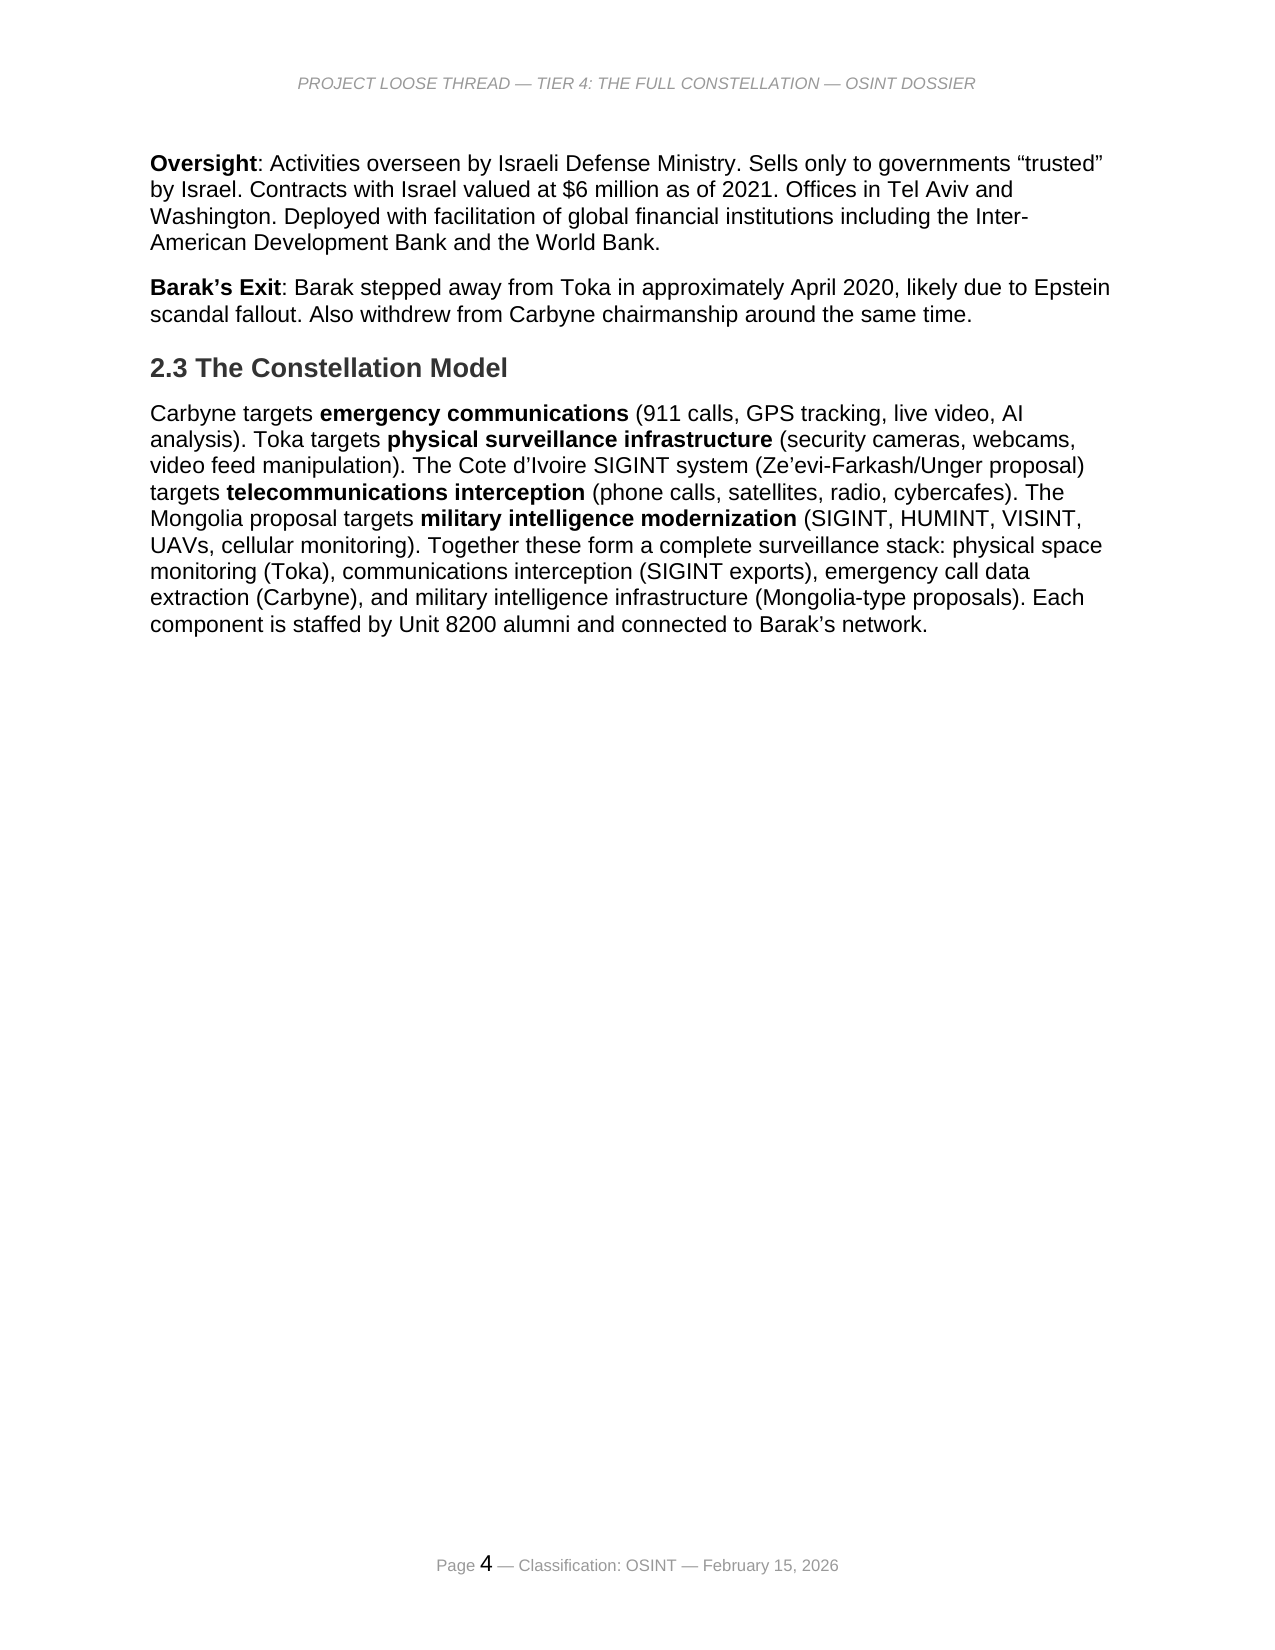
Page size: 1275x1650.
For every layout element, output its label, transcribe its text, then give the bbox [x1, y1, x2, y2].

text Barak’s Exit: Barak stepped away from Toka in approximately April 2020, likely due to Epstein scandal fallout. Also withdrew from Carbyne chairmanship around the same time. [150, 274, 1125, 327]
subtitle 2.3 The Constellation Model [150, 352, 1125, 383]
text Oversight: Activities overseen by Israeli Defense Ministry. Sells only to governments “trusted” by Israel. Contracts with Israel valued at $6 million as of 2021. Offices in Tel Aviv and Washington. Deployed with facilitation of global financial institutions including the Inter-American Development Bank and the World Bank. [150, 150, 1125, 255]
text Carbyne targets emergency communications (911 calls, GPS tracking, live video, AI analysis). Toka targets physical surveillance infrastructure (security cameras, webcams, video feed manipulation). The Cote d’Ivoire SIGINT system (Ze’evi-Farkash/Unger proposal) targets telecommunications interception (phone calls, satellites, radio, cybercafes). The Mongolia proposal targets military intelligence modernization (SIGINT, HUMINT, VISINT, UAVs, cellular monitoring). Together these form a complete surveillance stack: physical space monitoring (Toka), communications interception (SIGINT exports), emergency call data extraction (Carbyne), and military intelligence infrastructure (Mongolia-type proposals). Each component is staffed by Unit 8200 alumni and connected to Barak’s network. [150, 400, 1125, 637]
